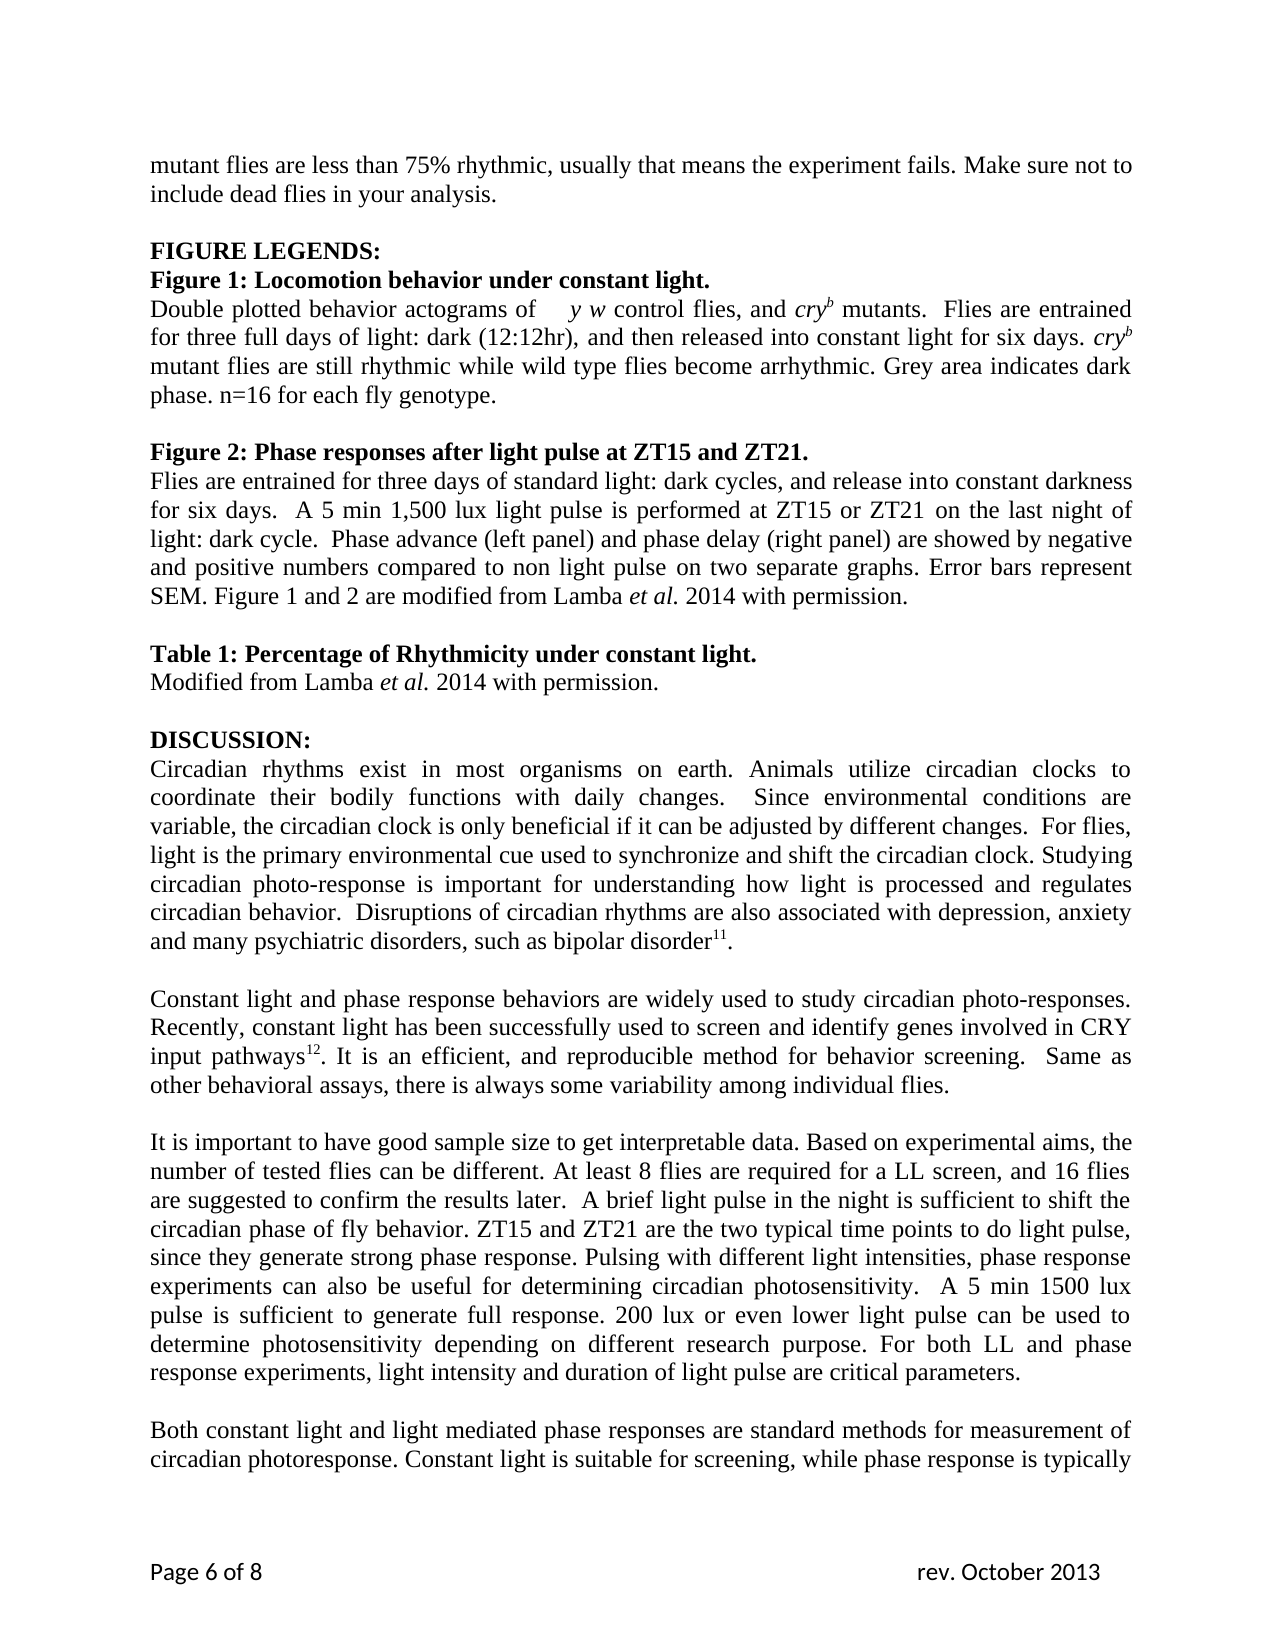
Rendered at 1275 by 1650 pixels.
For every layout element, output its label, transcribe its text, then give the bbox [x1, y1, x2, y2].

text DISCUSSION: [150, 725, 1132, 754]
text Flies are entrained for three days of standard light: dark cycles, and release into constant darkness for six days. A 5 min 1,500 lux light pulse is performed at ZT15 or ZT21 on the last night of light: dark cycle. Phase advance (left panel) and phase delay (right panel) are showed by negative and positive numbers compared to non light pulse on two separate graphs. Error bars represent SEM. Figure 1 and 2 are modified from Lamba et al. 2014 with permission. [150, 466, 1132, 610]
text FIGURE LEGENDS: [150, 236, 1132, 265]
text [150, 150, 1132, 207]
text Table 1: Percentage of Rhythmicity under constant light. [150, 639, 1132, 667]
text Double plotted behavior actograms of y w control flies, and cryb mutants. Flies are entrained for three full days of light: dark (12:12hr), and then released into constant light for six days. cryb mutant flies are still rhythmic while wild type flies become arrhythmic. Grey area indicates dark phase. n=16 for each fly genotype. [150, 294, 1132, 409]
text It is important to have good sample size to get interpretable data. Based on experimental aims, the number of tested flies can be different. At least 8 flies are required for a LL screen, and 16 flies are suggested to confirm the results later. A brief light pulse in the night is sufficient to shift the circadian phase of fly behavior. ZT15 and ZT21 are the two typical time points to do light pulse, since they generate strong phase response. Pulsing with different light intensities, phase response experiments can also be useful for determining circadian photosensitivity. A 5 min 1500 lux pulse is sufficient to generate full response. 200 lux or even lower light pulse can be used to determine photosensitivity depending on different research purpose. For both LL and phase response experiments, light intensity and duration of light pulse are critical parameters. [150, 1127, 1132, 1386]
text Constant light and phase response behaviors are widely used to study circadian photo-responses. Recently, constant light has been successfully used to screen and identify genes involved in CRY input pathways12. It is an efficient, and reproducible method for behavior screening. Same as other behavioral assays, there is always some variability among individual flies. [150, 984, 1132, 1099]
text Modified from Lamba et al. 2014 with permission. [150, 667, 1132, 696]
text Circadian rhythms exist in most organisms on earth. Animals utilize circadian clocks to coordinate their bodily functions with daily changes. Since environmental conditions are variable, the circadian clock is only beneficial if it can be adjusted by different changes. For flies, light is the primary environmental cue used to synchronize and shift the circadian clock. Studying circadian photo-response is important for understanding how light is processed and regulates circadian behavior. Disruptions of circadian rhythms are also associated with depression, anxiety and many psychiatric disorders, such as bipolar disorder11. [150, 754, 1132, 955]
text Figure 1: Locomotion behavior under constant light. [150, 265, 1132, 294]
text Figure 2: Phase responses after light pulse at ZT15 and ZT21. [150, 437, 1132, 466]
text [150, 1415, 1132, 1472]
